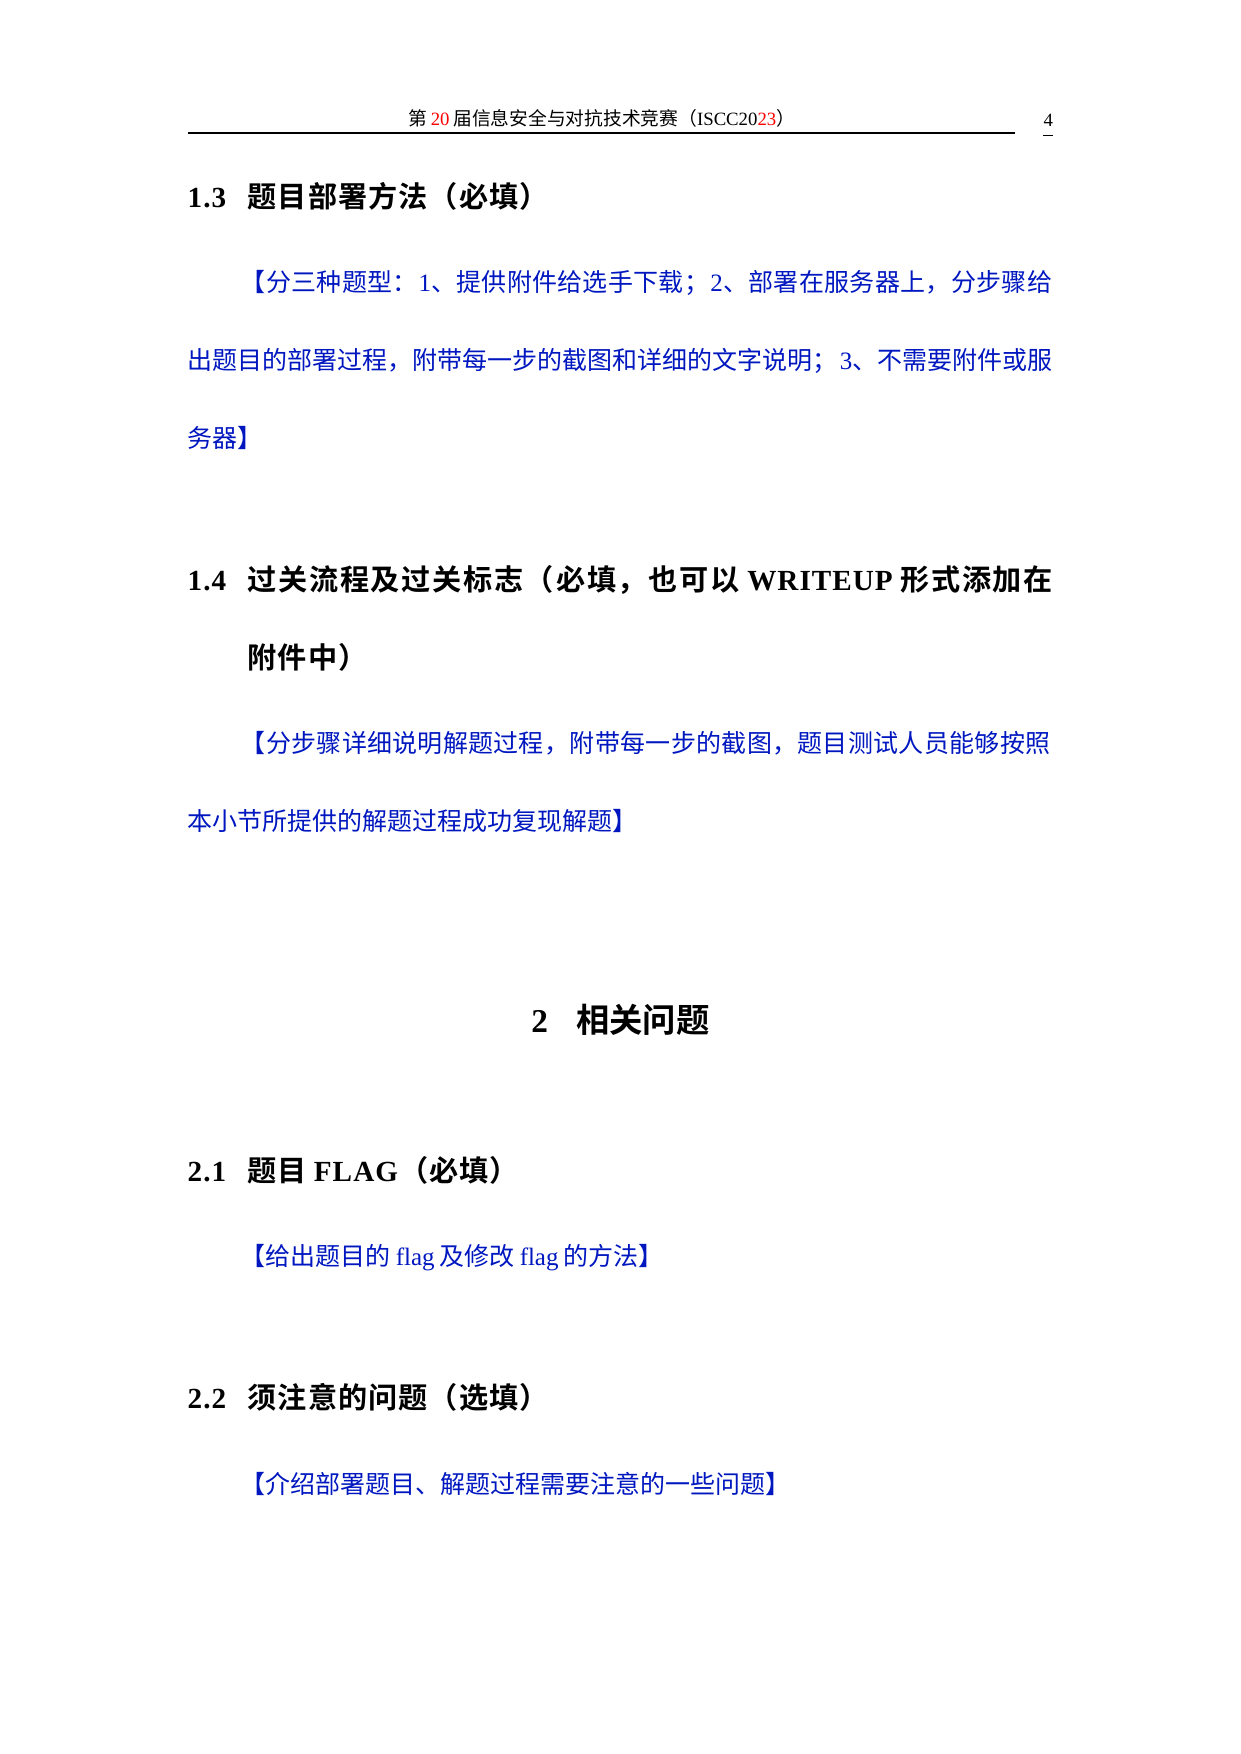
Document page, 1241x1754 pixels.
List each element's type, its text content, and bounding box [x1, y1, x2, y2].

text 【分步骤详细说明解题过程，附带每一步的截图，题目测试人员能够按照本小节所提供的解题过程成功复现解题】 [187, 709, 1053, 852]
subtitle 须注意的问题（选填） [187, 1364, 1053, 1429]
subtitle 过关流程及过关标志（必填，也可以WRITEUP形式添加在附件中） [187, 545, 1053, 688]
subtitle 题目Flag（必填） [187, 1136, 1053, 1201]
subtitle 相关问题 [187, 986, 1053, 1051]
text 【介绍部署题目、解题过程需要注意的一些问题】 [187, 1450, 1053, 1515]
text 【分三种题型：1、提供附件给选手下载；2、部署在服务器上，分步骤给出题目的部署过程，附带每一步的截图和详细的文字说明；3、不需要附件或服务器】 [187, 248, 1053, 469]
subtitle 题目部署方法（必填） [187, 162, 1053, 227]
text 【给出题目的flag及修改flag的方法】 [187, 1222, 1053, 1287]
